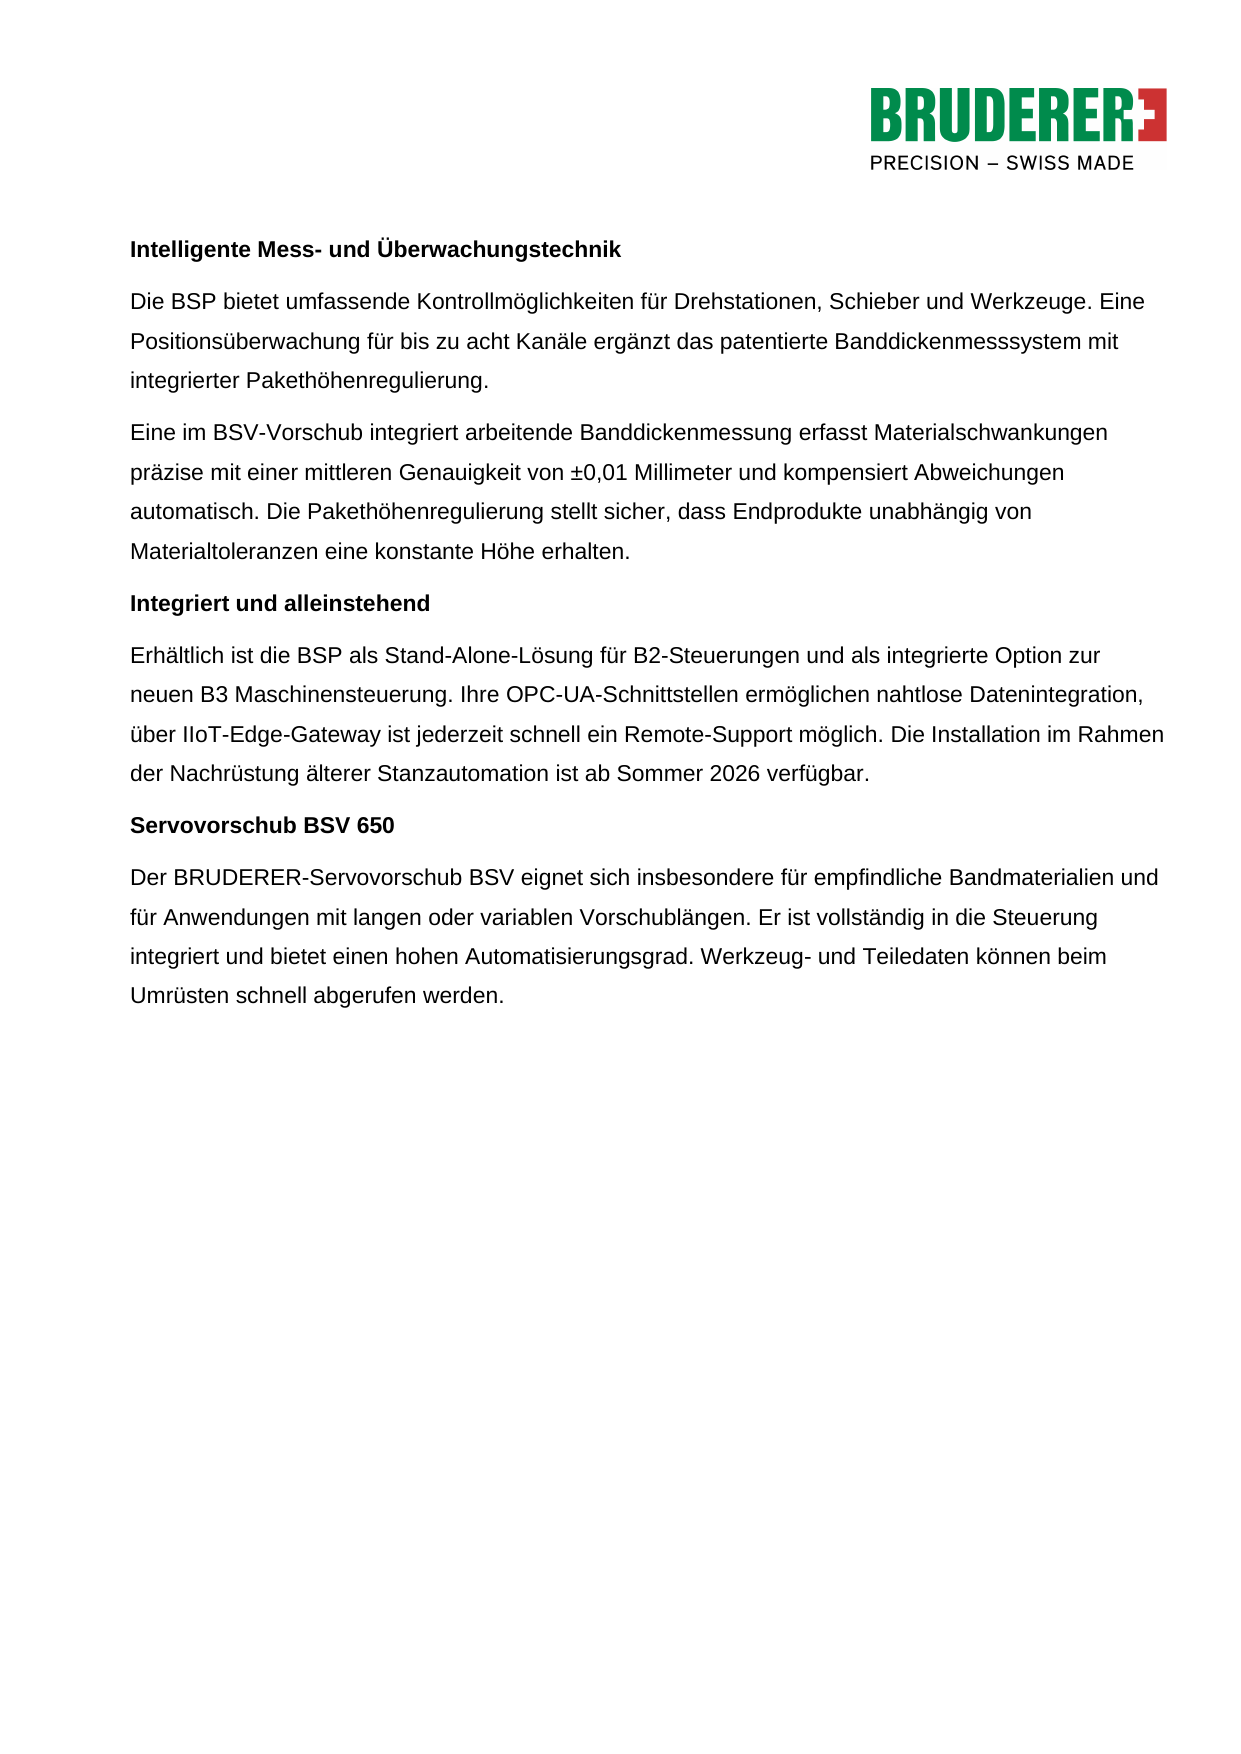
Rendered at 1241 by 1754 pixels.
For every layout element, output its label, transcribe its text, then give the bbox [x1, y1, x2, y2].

text Integriert und alleinstehend [130, 589, 1167, 616]
text Intelligente Mess- und Überwachungstechnik [130, 236, 1167, 263]
text Die BSP bietet umfassende Kontrollmöglichkeiten für Drehstationen, Schieber und Werkzeuge. Eine Positionsüberwachung für bis zu acht Kanäle ergänzt das patentierte Banddickenmesssystem mit integrierter Pakethöhenregulierung. [130, 288, 1167, 393]
text Eine im BSV-Vorschub integriert arbeitende Banddickenmessung erfasst Materialschwankungen präzise mit einer mittleren Genauigkeit von ±0,01 Millimeter und kompensiert Abweichungen automatisch. Die Pakethöhenregulierung stellt sicher, dass Endprodukte unabhängig von Materialtoleranzen eine konstante Höhe erhalten. [130, 419, 1167, 564]
picture [871, 88, 1167, 170]
text Der BRUDERER-Servovorschub BSV eignet sich insbesondere für empfindliche Bandmaterialien und für Anwendungen mit langen oder variablen Vorschublängen. Er ist vollständig in die Steuerung integriert und bietet einen hohen Automatisierungsgrad. Werkzeug- und Teiledaten können beim Umrüsten schnell abgerufen werden. [130, 864, 1167, 1009]
text Servovorschub BSV 650 [130, 812, 1167, 838]
text Erhältlich ist die BSP als Stand-Alone-Lösung für B2-Steuerungen und als integrierte Option zur neuen B3 Maschinensteuerung. Ihre OPC-UA-Schnittstellen ermöglichen nahtlose Datenintegration, über IIoT-Edge-Gateway ist jederzeit schnell ein Remote-Support möglich. Die Installation im Rahmen der Nachrüstung älterer Stanzautomation ist ab Sommer 2026 verfügbar. [130, 642, 1167, 786]
